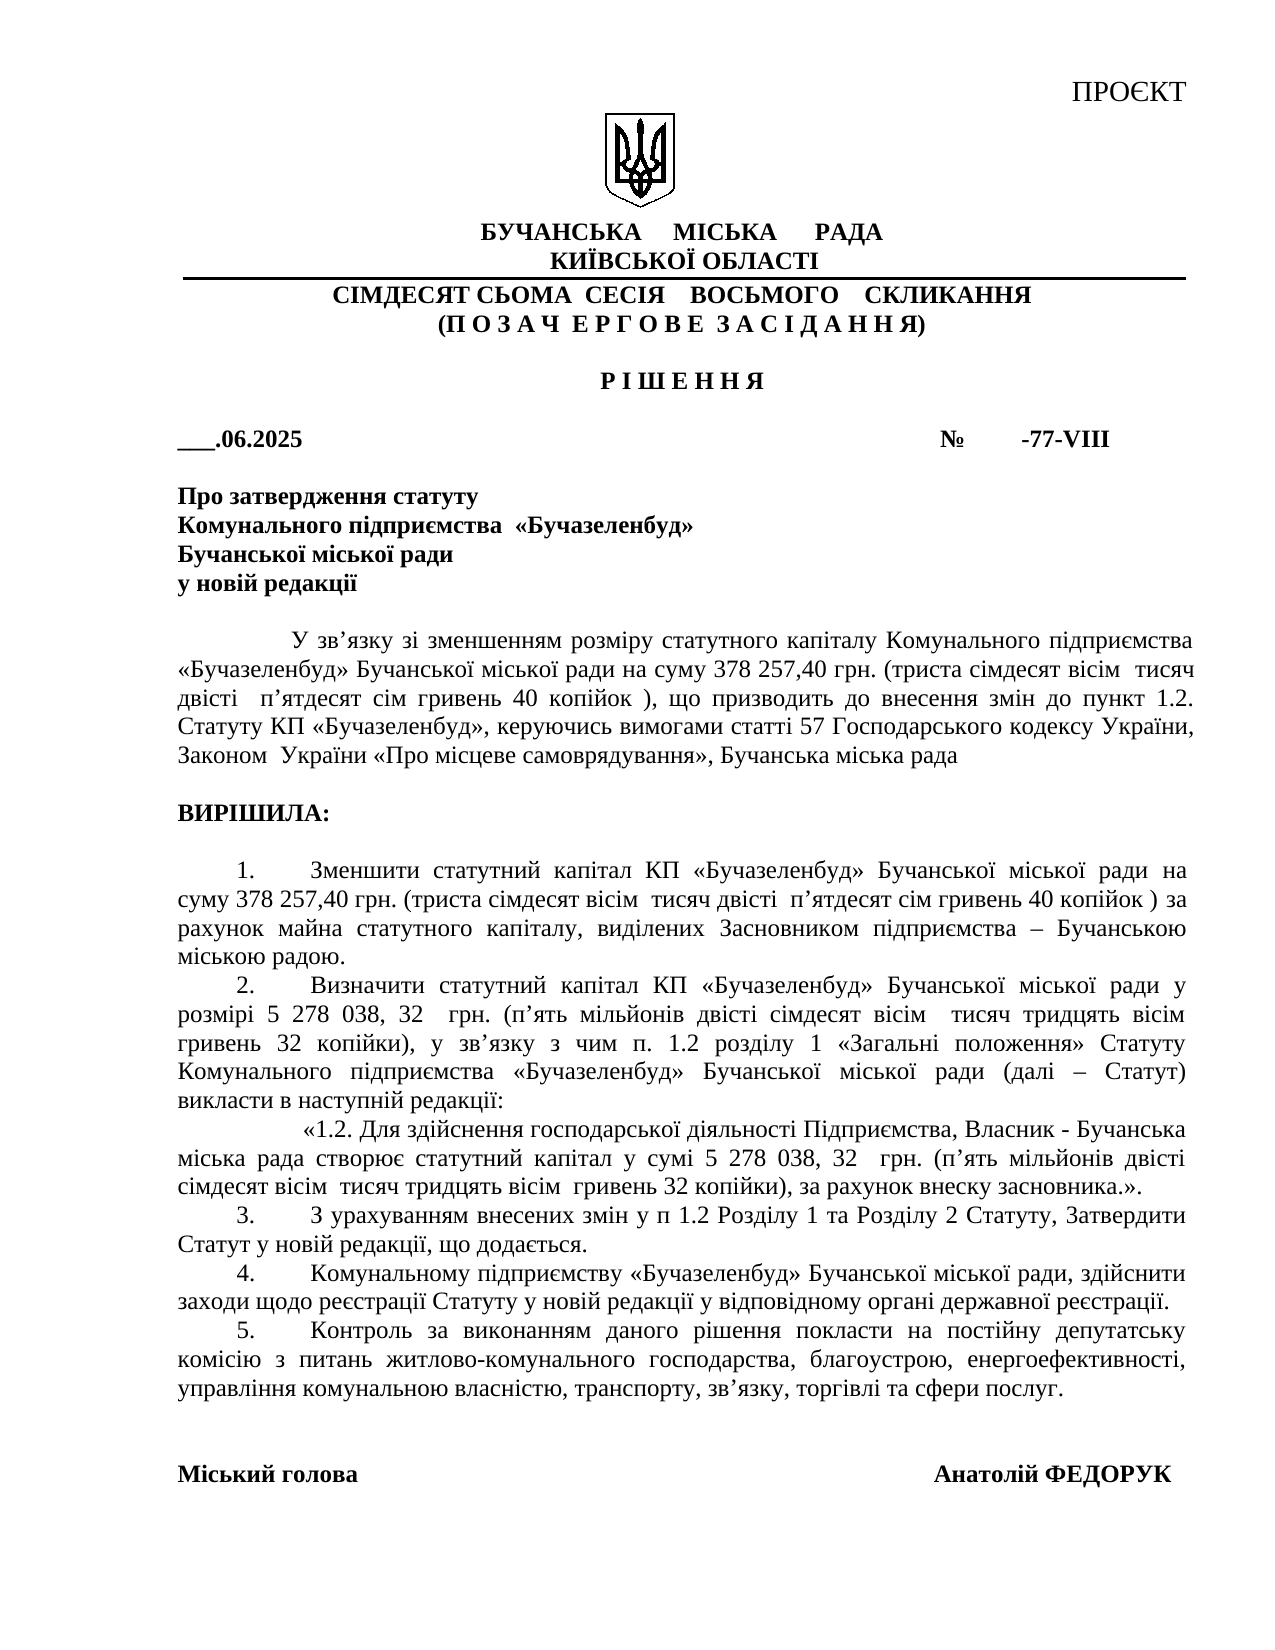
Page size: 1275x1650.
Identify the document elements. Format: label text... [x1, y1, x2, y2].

list Визначити статутний капітал КП «Бучазеленбуд» Бучанської міської ради у розмірі 5 278 038, 32 грн. (п’ять мільйонів двісті сімдесят вісім тисяч тридцять вісім гривень 32 копійки), у зв’язку з чим п. 1.2 розділу 1 «Загальні положення» Статуту Комунального підприємства «Бучазеленбуд» Бучанської міської ради (далі – Статут) викласти в наступній редакції: [177, 970, 1187, 1114]
text Комунального підприємства «Бучазеленбуд» [177, 510, 1186, 539]
subtitle ___.06.2025 № -77-VІІІ [177, 424, 1186, 453]
text БУЧАНСЬКА МІСЬКА РАДА [177, 217, 1186, 246]
text Р І Ш Е Н Н Я [177, 366, 1186, 395]
text (П О З А Ч Е Р Г О В Е З А С І Д А Н Н Я) [177, 309, 1186, 338]
text ВИРІШИЛА: [177, 798, 1186, 826]
list З урахуванням внесених змін у п 1.2 Розділу 1 та Розділу 2 Статуту, 3атвердити Статут у новій редакції, що додається. [177, 1200, 1187, 1258]
subtitle ПРОЄК [177, 107, 1186, 217]
text «1.2. Для здійснення господарської діяльності Підприємства, Власник - Бучанська міська рада створює статутний капітал у сумі 5 278 038, 32 грн. (п’ять мільйонів двісті сімдесят вісім тисяч тридцять вісім гривень 32 копійки), за рахунок внеску засновника.». [177, 1114, 1187, 1200]
list Комунальному підприємству «Бучазеленбуд» Бучанської міської ради, здійснити заходи щодо реєстрації Статуту у новій редакції у відповідному органі державної реєстрації. [177, 1258, 1186, 1315]
text ПРОЄКТ [177, 74, 1186, 107]
text Бучанської міської ради [177, 539, 1186, 568]
subtitle КИЇВСЬКОЇ ОБЛАСТІ [183, 246, 1186, 277]
text у новій редакції [177, 568, 1186, 596]
text СІМДЕСЯТ СЬОМА СЕСІЯ ВОСЬМОГО СКЛИКАННЯ [177, 280, 1186, 309]
text Про затвердження статуту [177, 481, 1186, 510]
list Контроль за виконанням даного рішення покласти на постійну депутатську комісію з питань житлово-комунального господарства, благоустрою, енергоефективності, управління комунальною власністю, транспорту, зв’язку, торгівлі та сфери послуг. [177, 1315, 1186, 1401]
text У зв’язку зі зменшенням розміру статутного капіталу Комунального підприємства «Бучазеленбуд» Бучанської міської ради на суму 378 257,40 грн. (триста сімдесят вісім тисяч двісті п’ятдесят сім гривень 40 копійок ), що призводить до внесення змін до пункт 1.2. Статуту КП «Бучазеленбуд», керуючись вимогами статті 57 Господарського кодексу України, Законом України «Про місцеве самоврядування», Бучанська міська рада [177, 625, 1195, 769]
list Зменшити статутний капітал КП «Бучазеленбуд» Бучанської міської ради на суму 378 257,40 грн. (триста сімдесят вісім тисяч двісті п’ятдесят сім гривень 40 копійок ) за рахунок майна статутного капіталу, виділених Засновником підприємства – Бучанською міською радою. [177, 855, 1187, 970]
text Міський голова Анатолій ФЕДОРУК [177, 1459, 1186, 1488]
